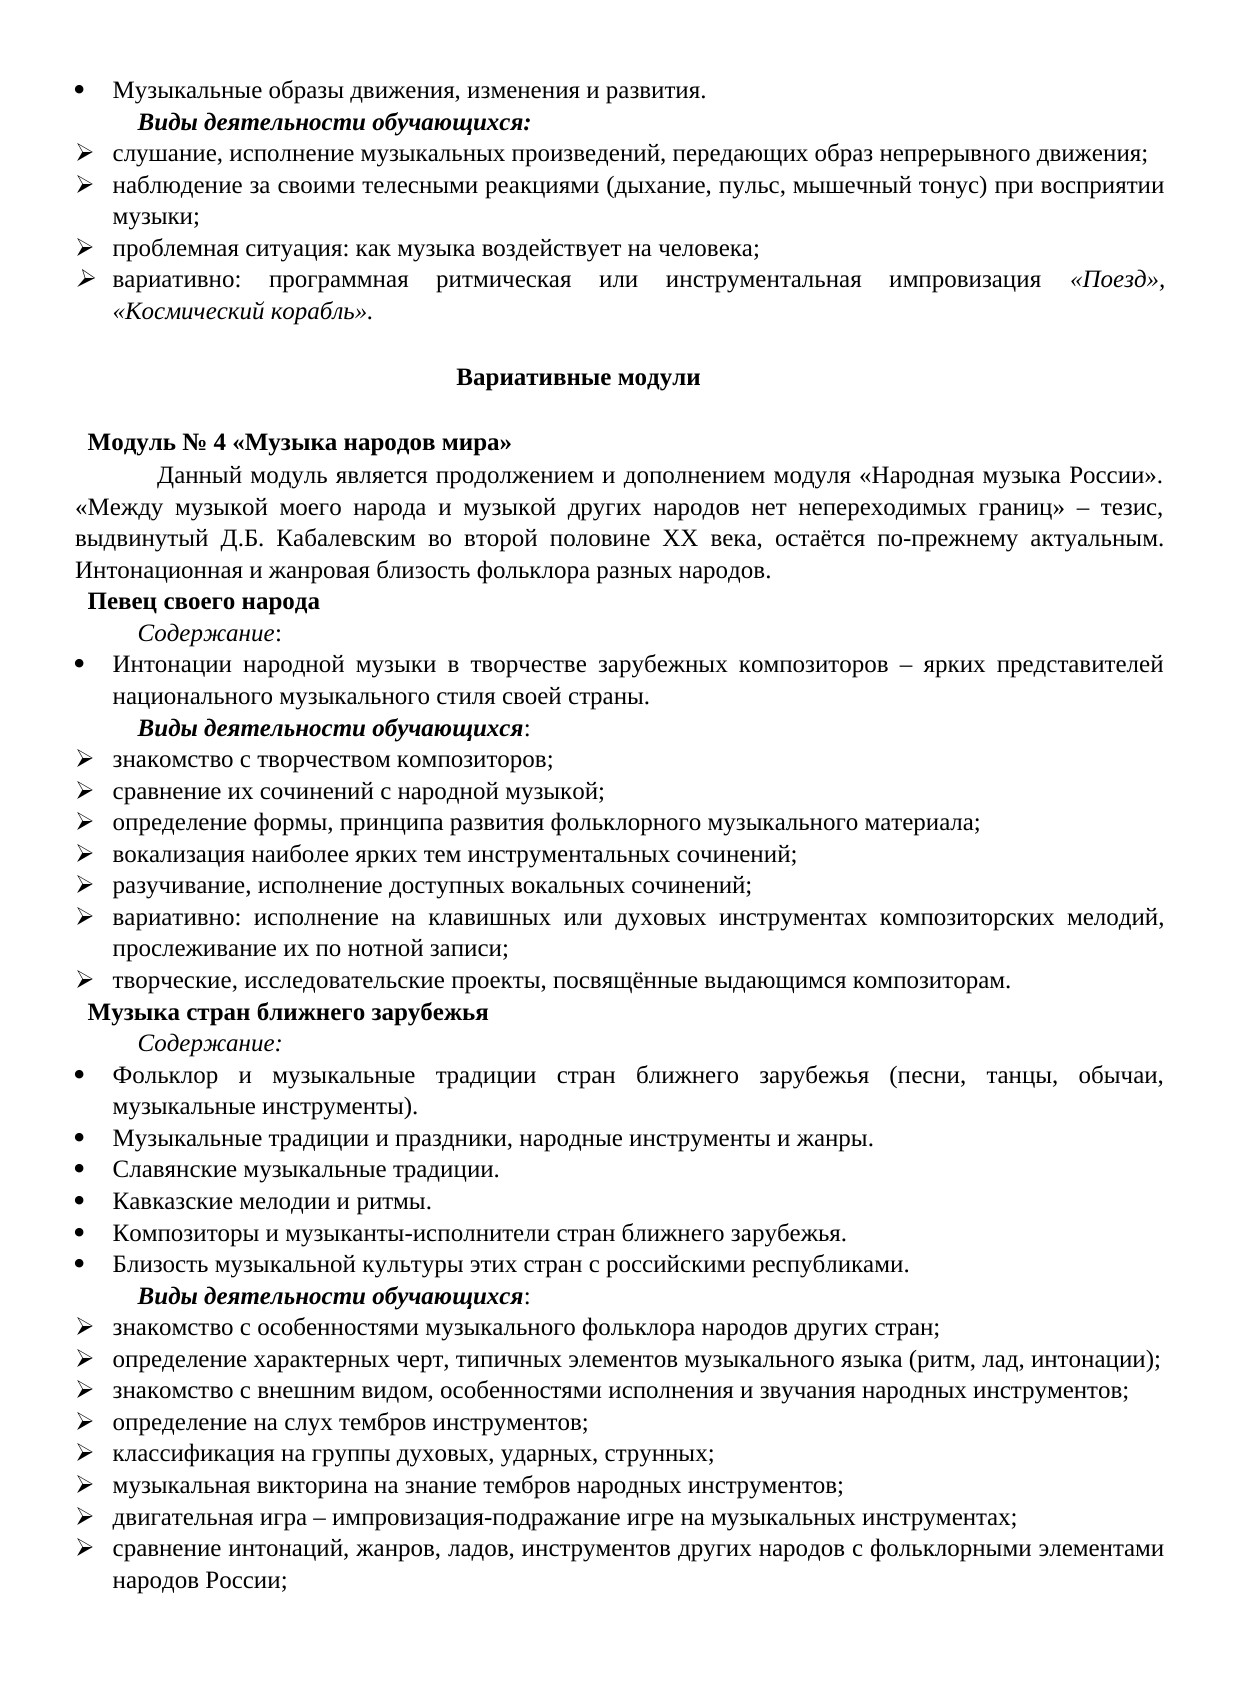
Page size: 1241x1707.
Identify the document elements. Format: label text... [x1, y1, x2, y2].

list вариативно: исполнение на клавишных или духовых инструментах композиторских мелодий, прослеживание их по нотной записи; [75, 902, 1165, 962]
list определение на слух тембров инструментов; [75, 1407, 1165, 1436]
list классификация на группы духовых, ударных, струнных; [75, 1438, 1165, 1467]
text Модуль № 4 «Музыка народов мира» [87, 427, 1165, 456]
list наблюдение за своими телесными реакциями (дыхание, пульс, мышечный тонус) при восприятии музыки; [75, 170, 1165, 230]
list знакомство с особенностями музыкального фольклора народов других стран; [75, 1312, 1165, 1341]
list слушание, исполнение музыкальных произведений, передающих образ непрерывного движения; [75, 138, 1165, 167]
list Кавказские мелодии и ритмы. [75, 1186, 1165, 1215]
list двигательная игра – импровизация-подражание игре на музыкальных инструментах; [75, 1502, 1165, 1530]
text Виды деятельности обучающихся: [75, 1281, 1165, 1309]
list вариативно: программная ритмическая или инструментальная импровизация «Поезд», «Космический корабль». [75, 264, 1165, 325]
list Композиторы и музыканты-исполнители стран ближнего зарубежья. [75, 1218, 1165, 1246]
list знакомство с творчеством композиторов; [75, 744, 1165, 773]
list определение характерных черт, типичных элементов музыкального языка (ритм, лад, интонации); [75, 1344, 1165, 1373]
list сравнение интонаций, жанров, ладов, инструментов других народов с фольклорными элементами народов России; [75, 1533, 1165, 1593]
list Интонации народной музыки в творчестве зарубежных композиторов – ярких представителей национального музыкального стиля своей страны. [75, 649, 1165, 710]
list проблемная ситуация: как музыка воздействует на человека; [75, 233, 1165, 262]
text Певец своего народа [87, 586, 1165, 615]
list творческие, исследовательские проекты, посвящённые выдающимся композиторам. [75, 965, 1165, 994]
list знакомство с внешним видом, особенностями исполнения и звучания народных инструментов; [75, 1375, 1165, 1404]
list Музыкальные образы движения, изменения и развития. [75, 75, 1165, 104]
text Виды деятельности обучающихся: [75, 107, 1165, 135]
list Славянские музыкальные традиции. [75, 1154, 1165, 1183]
list вокализация наиболее ярких тем инструментальных сочинений; [75, 839, 1165, 868]
text Музыка стран ближнего зарубежья [87, 997, 1165, 1025]
list сравнение их сочинений с народной музыкой; [75, 776, 1165, 804]
list Близость музыкальной культуры этих стран с российскими республиками. [75, 1249, 1165, 1278]
text Содержание: [75, 618, 1165, 647]
text Виды деятельности обучающихся: [75, 713, 1165, 741]
list Музыкальные традиции и праздники, народные инструменты и жанры. [75, 1123, 1165, 1152]
list Фольклор и музыкальные традиции стран ближнего зарубежья (песни, танцы, обычаи, музыкальные инструменты). [75, 1060, 1165, 1120]
list разучивание, исполнение доступных вокальных сочинений; [75, 870, 1165, 899]
text Данный модуль является продолжением и дополнением модуля «Народная музыка России». «Между музыкой моего народа и музыкой других народов нет непереходимых границ» – тезис, выдвинутый Д.Б. Кабалевским во второй половине ХХ века, остаётся по-прежнему актуальным. Интонационная и жанровая близость фольклора разных народов. [75, 460, 1165, 583]
text Содержание: [75, 1028, 1165, 1057]
text Вариативные модули [75, 362, 1165, 391]
list музыкальная викторина на знание тембров народных инструментов; [75, 1470, 1165, 1499]
list определение формы, принципа развития фольклорного музыкального материала; [75, 807, 1165, 836]
